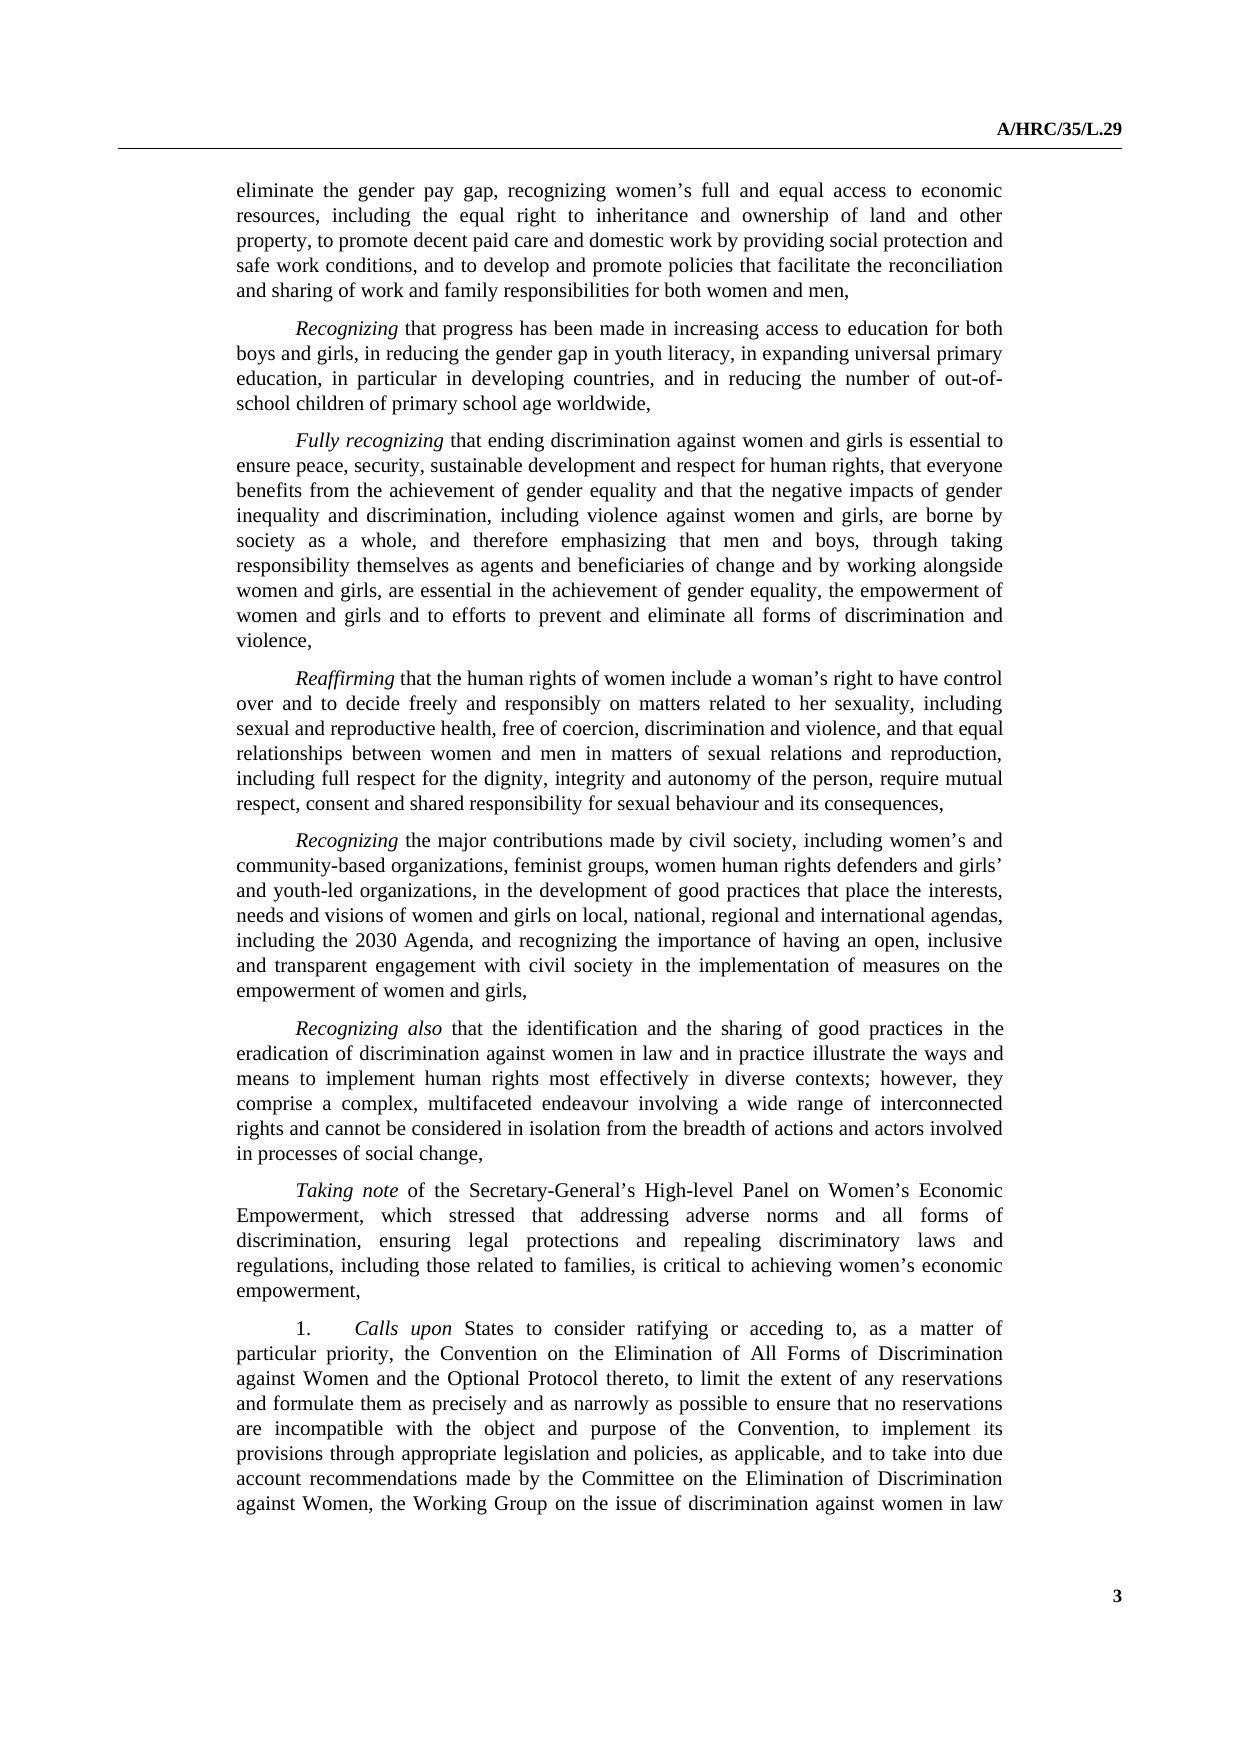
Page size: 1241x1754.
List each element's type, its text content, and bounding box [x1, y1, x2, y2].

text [236, 177, 1004, 302]
text Fully recognizing that ending discrimination against women and girls is essential to ensure peace, security, sustainable development and respect for human rights, that everyone benefits from the achievement of gender equality and that the negative impacts of gender inequality and discrimination, including violence against women and girls, are borne by society as a whole, and therefore emphasizing that men and boys, through taking responsibility themselves as agents and beneficiaries of change and by working alongside women and girls, are essential in the achievement of gender equality, the empowerment of women and girls and to efforts to prevent and eliminate all forms of discrimination and violence, [236, 427, 1004, 652]
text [236, 1315, 1004, 1515]
text Recognizing that progress has been made in increasing access to education for both boys and girls, in reducing the gender gap in youth literacy, in expanding universal primary education, in particular in developing countries, and in reducing the number of out-of-school children of primary school age worldwide, [236, 315, 1004, 415]
text Taking note of the Secretary-General’s High-level Panel on Women’s Economic Empowerment, which stressed that addressing adverse norms and all forms of discrimination, ensuring legal protections and repealing discriminatory laws and regulations, including those related to families, is critical to achieving women’s economic empowerment, [236, 1177, 1004, 1302]
text Reaffirming that the human rights of women include a woman’s right to have control over and to decide freely and responsibly on matters related to her sexuality, including sexual and reproductive health, free of coercion, discrimination and violence, and that equal relationships between women and men in matters of sexual relations and reproduction, including full respect for the dignity, integrity and autonomy of the person, require mutual respect, consent and shared responsibility for sexual behaviour and its consequences, [236, 665, 1004, 815]
text Recognizing the major contributions made by civil society, including women’s and community-based organizations, feminist groups, women human rights defenders and girls’ and youth-led organizations, in the development of good practices that place the interests, needs and visions of women and girls on local, national, regional and international agendas, including the 2030 Agenda, and recognizing the importance of having an open, inclusive and transparent engagement with civil society in the implementation of measures on the empowerment of women and girls, [236, 827, 1004, 1002]
text Recognizing also that the identification and the sharing of good practices in the eradication of discrimination against women in law and in practice illustrate the ways and means to implement human rights most effectively in diverse contexts; however, they comprise a complex, multifaceted endeavour involving a wide range of interconnected rights and cannot be considered in isolation from the breadth of actions and actors involved in processes of social change, [236, 1015, 1004, 1165]
